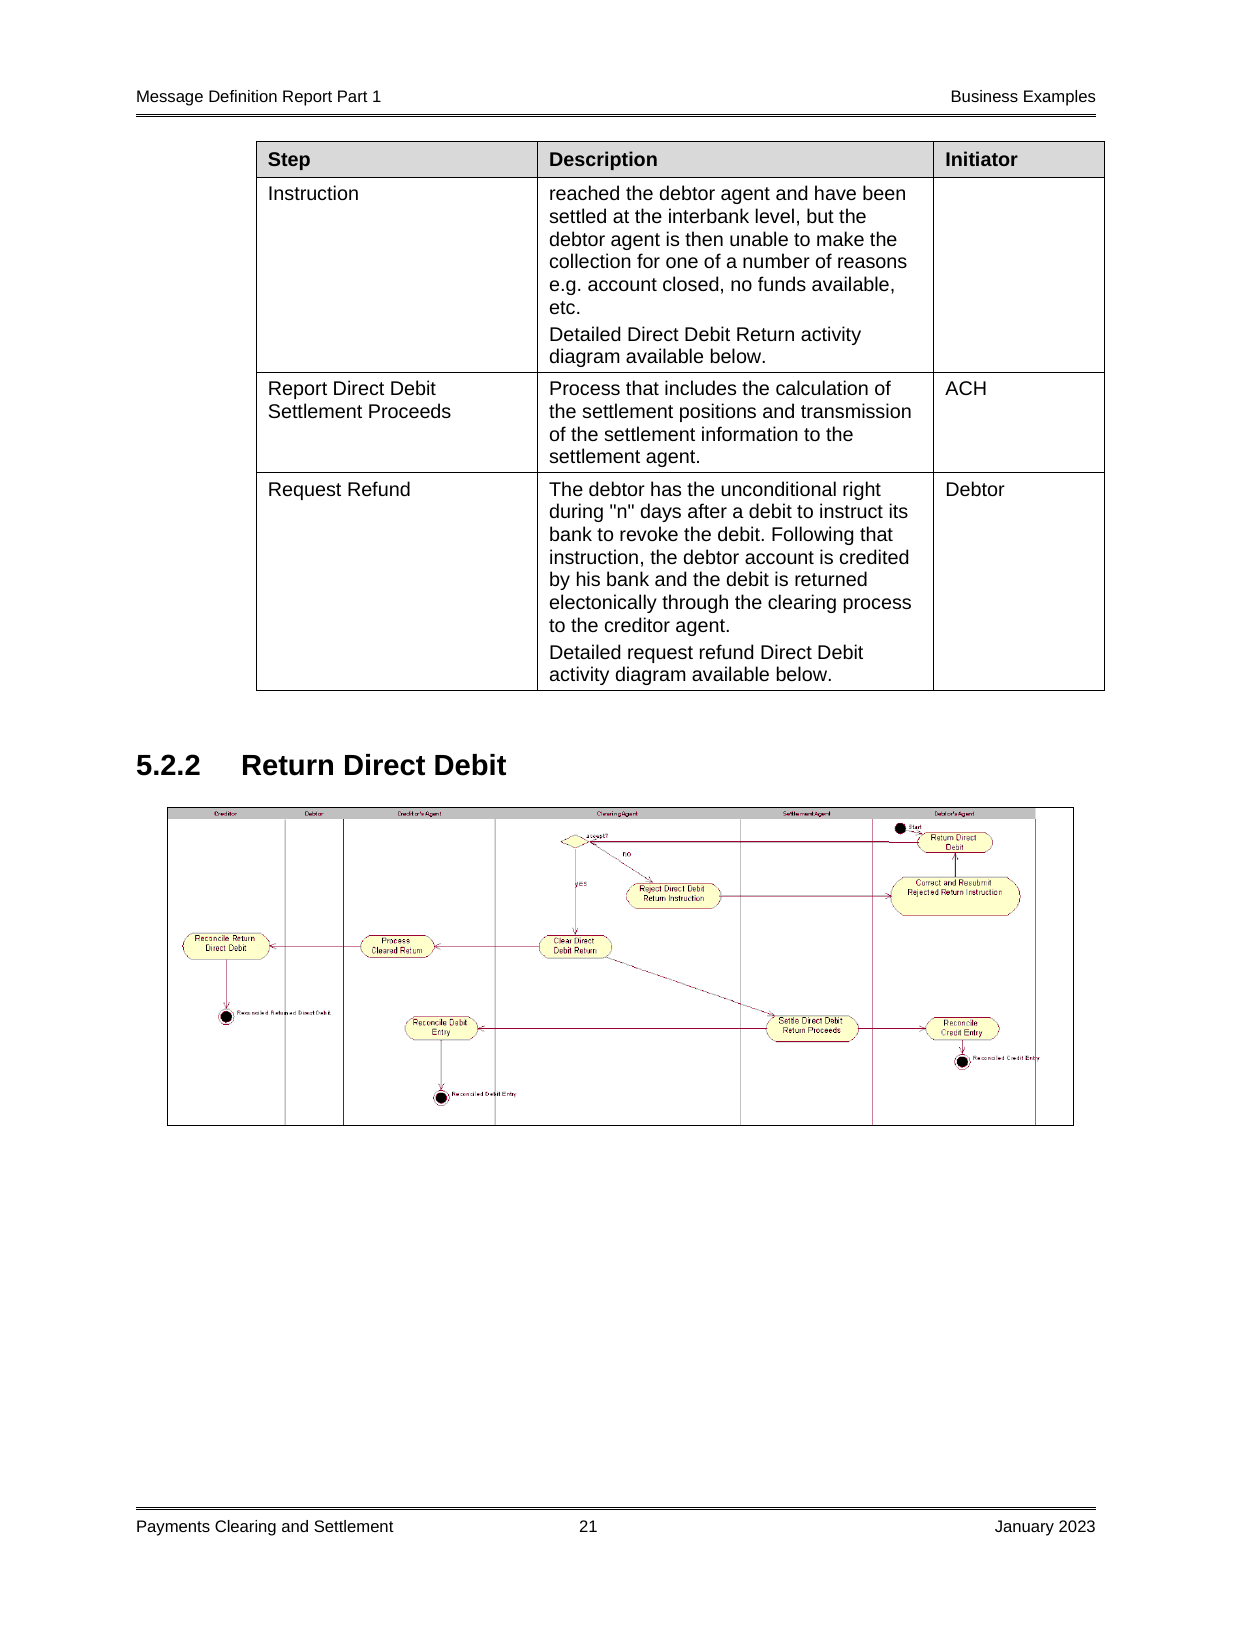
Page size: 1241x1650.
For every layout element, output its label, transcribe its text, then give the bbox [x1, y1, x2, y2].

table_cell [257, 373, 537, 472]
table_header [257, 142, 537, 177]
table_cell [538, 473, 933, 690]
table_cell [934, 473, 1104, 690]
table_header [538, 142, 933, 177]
subtitle Return Direct Debit [136, 748, 1104, 782]
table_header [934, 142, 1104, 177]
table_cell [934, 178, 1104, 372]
picture [168, 808, 1073, 1125]
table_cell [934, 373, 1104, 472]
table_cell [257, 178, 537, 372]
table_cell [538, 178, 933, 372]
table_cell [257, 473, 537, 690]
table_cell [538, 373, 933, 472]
